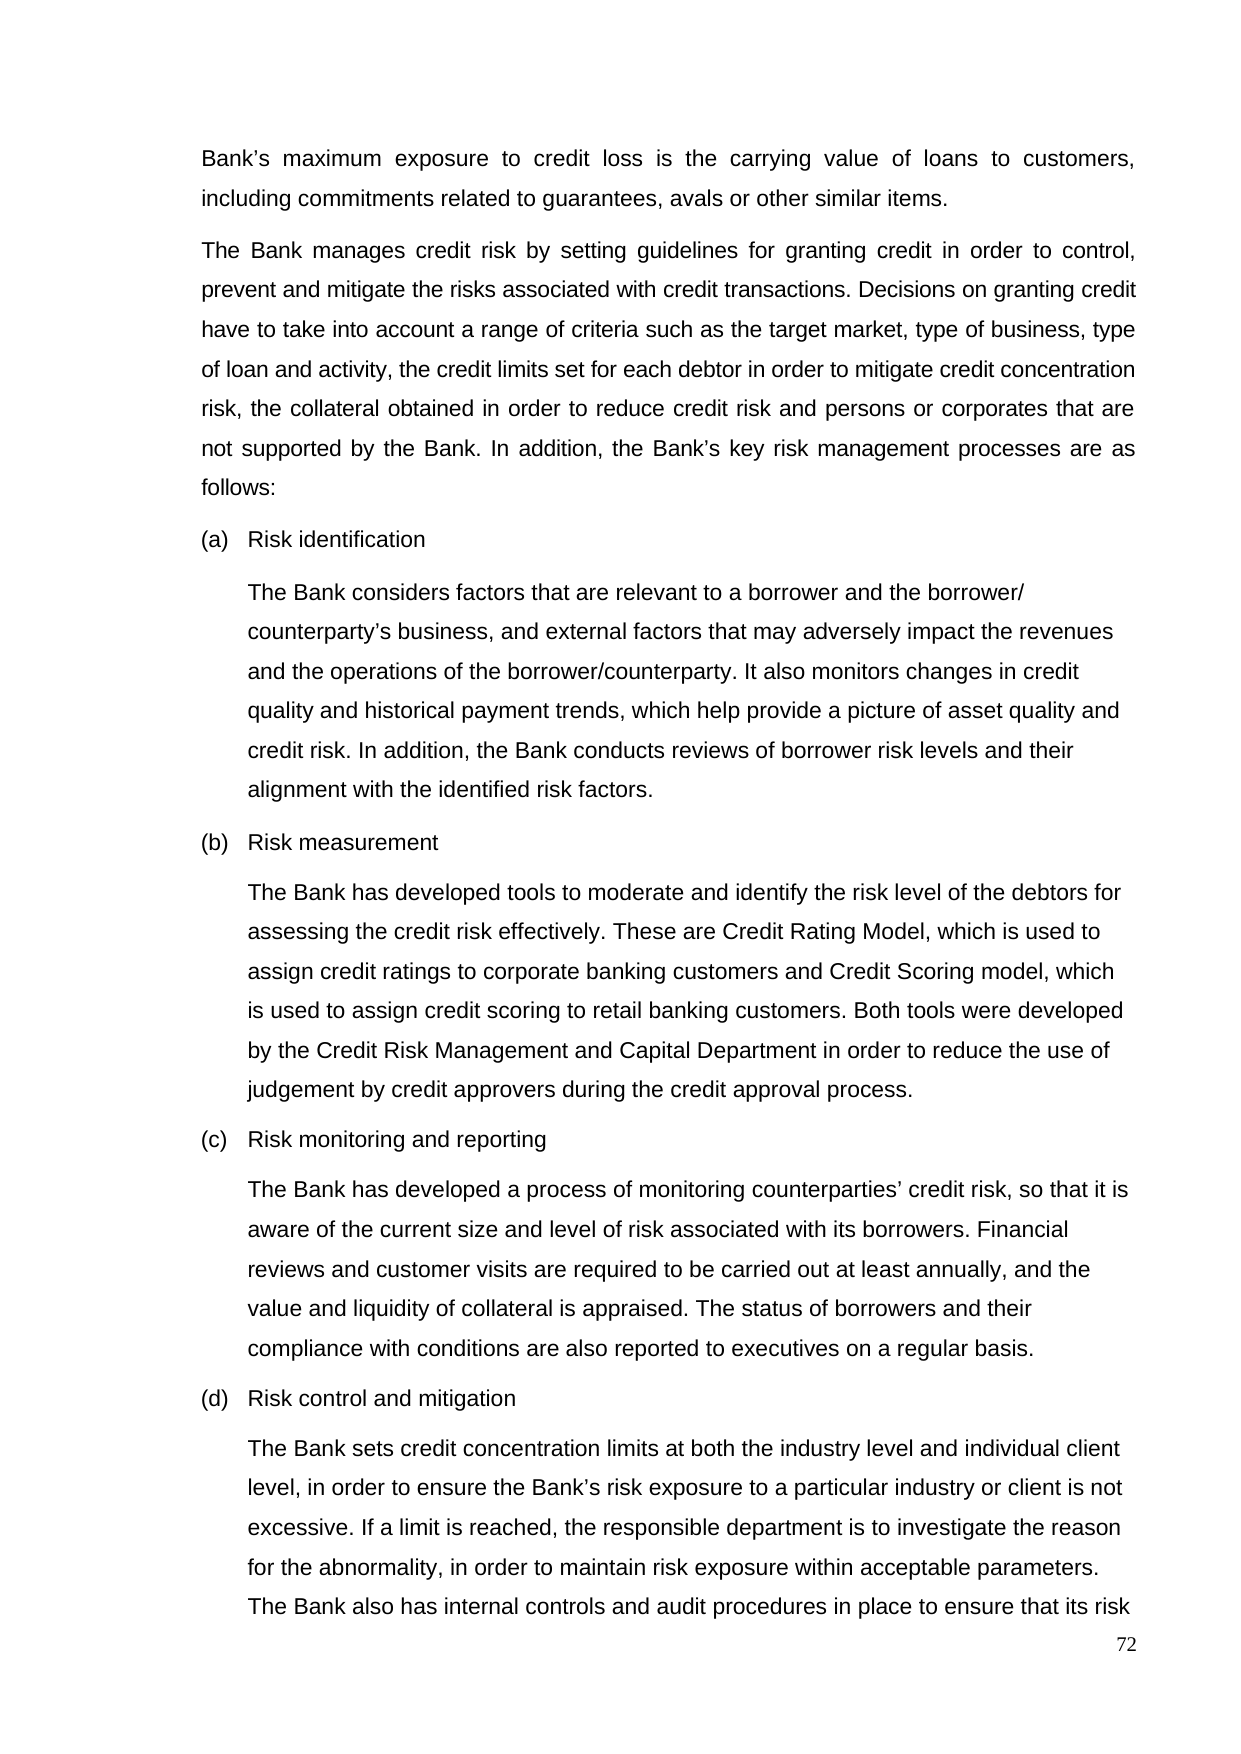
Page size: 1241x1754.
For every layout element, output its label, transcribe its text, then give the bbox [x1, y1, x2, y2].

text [192, 1424, 1137, 1622]
text The Bank has developed a process of monitoring counterparties’ credit risk, so that it is aware of the current size and level of risk associated with its borrowers. Financial reviews and customer visits are required to be carried out at least annually, and the value and liquidity of collateral is appraised. The status of borrowers and their compliance with conditions are also reported to executives on a regular basis. [192, 1166, 1137, 1364]
text (b) Risk measurement [201, 818, 1137, 858]
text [201, 135, 1137, 214]
text (d) Risk control and mitigation [201, 1374, 1137, 1414]
text (a) Risk identification [201, 516, 1137, 556]
text (c) Risk monitoring and reporting [201, 1116, 1137, 1156]
text The Bank considers factors that are relevant to a borrower and the borrower/ counterparty’s business, and external factors that may adversely impact the revenues and the operations of the borrower/counterparty. It also monitors changes in credit quality and historical payment trends, which help provide a picture of asset quality and credit risk. In addition, the Bank conducts reviews of borrower risk levels and their alignment with the identified risk factors. [192, 568, 1137, 806]
text The Bank has developed tools to moderate and identify the risk level of the debtors for assessing the credit risk effectively. These are Credit Rating Model, which is used to assign credit ratings to corporate banking customers and Credit Scoring model, which is used to assign credit scoring to retail banking customers. Both tools were developed by the Credit Risk Management and Capital Department in order to reduce the use of judgement by credit approvers during the credit approval process. [192, 868, 1137, 1106]
text The Bank manages credit risk by setting guidelines for granting credit in order to control, prevent and mitigate the risks associated with credit transactions. Decisions on granting credit have to take into account a range of criteria such as the target market, type of business, type of loan and activity, the credit limits set for each debtor in order to mitigate credit concentration risk, the collateral obtained in order to reduce credit risk and persons or corporates that are not supported by the Bank. In addition, the Bank’s key risk management processes are as follows: [201, 227, 1137, 504]
